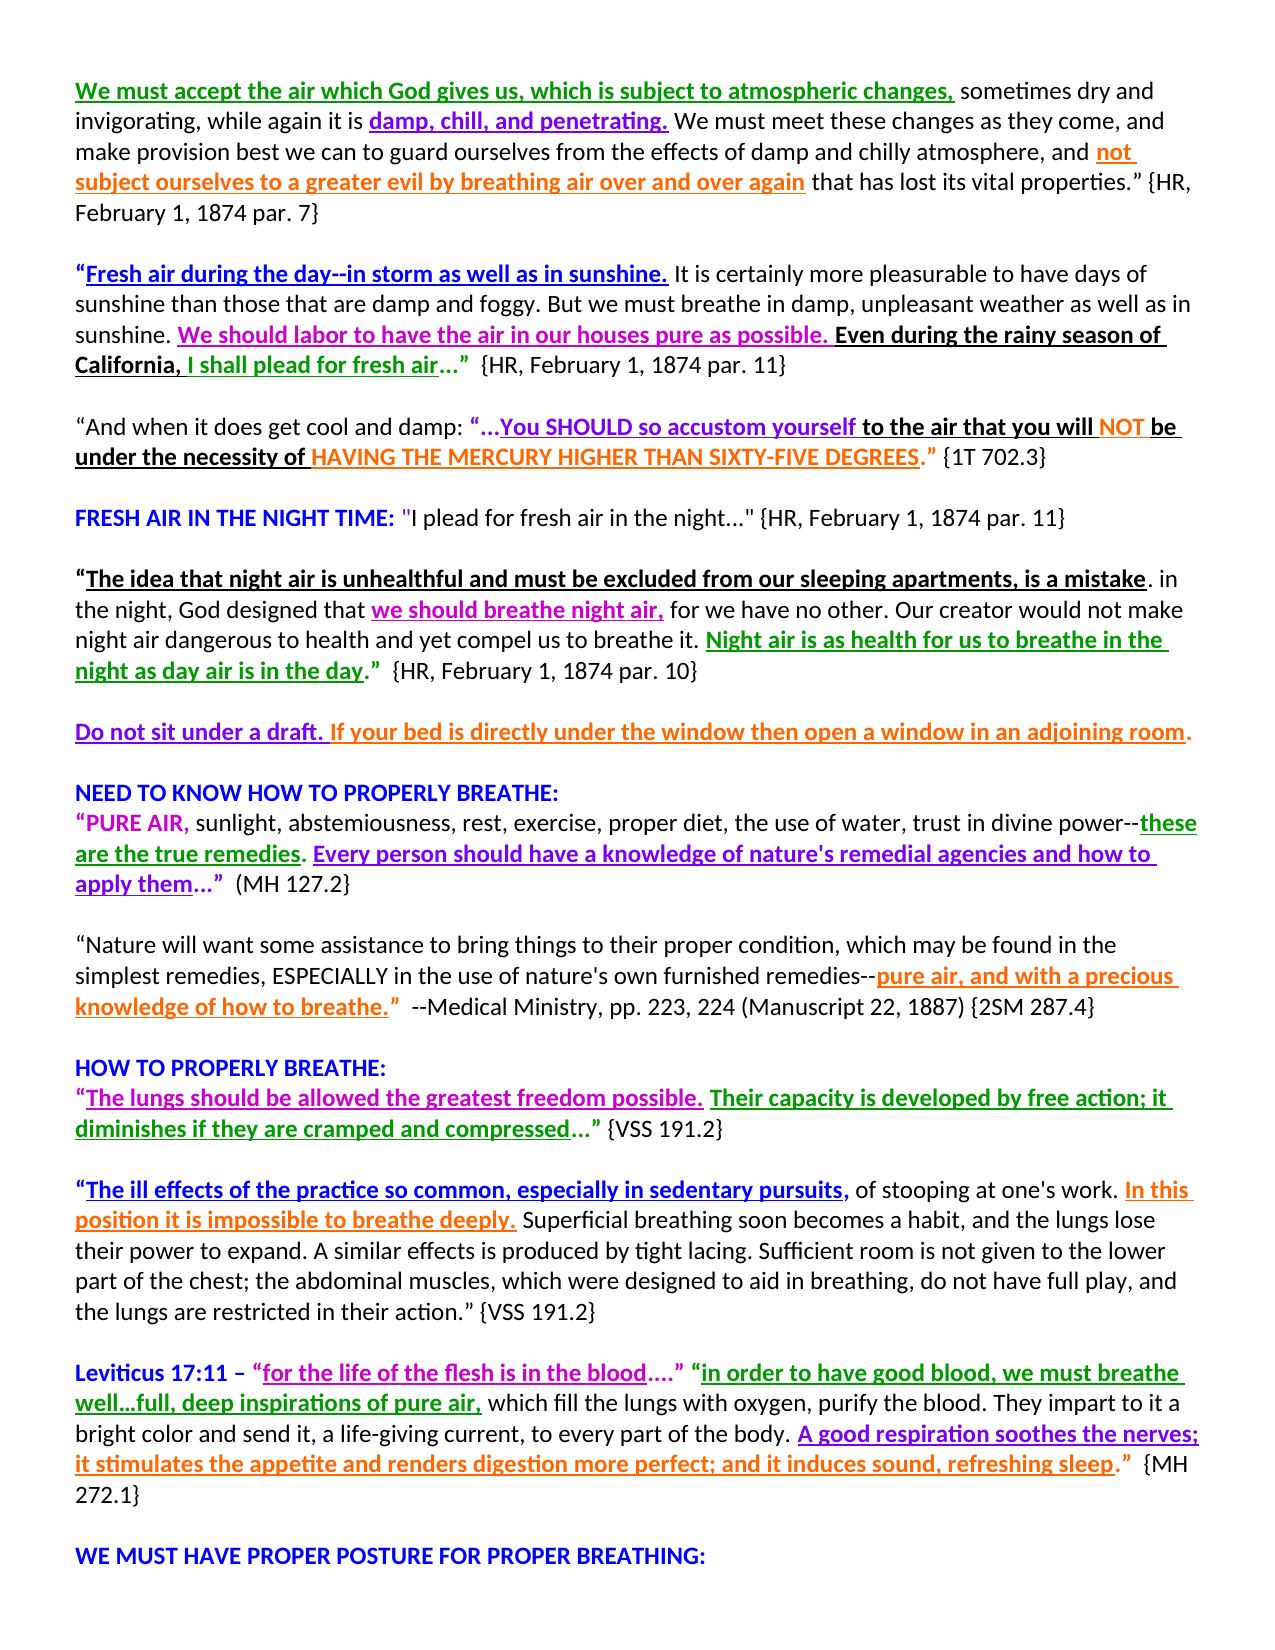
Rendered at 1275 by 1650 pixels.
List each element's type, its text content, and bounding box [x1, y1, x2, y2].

text “Nature will want some assistance to bring things to their proper condition, which may be found in the simplest remedies, ESPECIALLY in the use of nature's own furnished remedies--pure air, and with a precious knowledge of how to breathe.” --Medical Ministry, pp. 223, 224 (Manuscript 22, 1887) {2SM 287.4} [75, 929, 1200, 1021]
text FRESH AIR IN THE NIGHT TIME: "I plead for fresh air in the night..." {HR, February 1, 1874 par. 11} [75, 502, 1200, 533]
text “The ill effects of the practice so common, especially in sedentary pursuits, of stooping at one's work. In this position it is impossible to breathe deeply. Superficial breathing soon becomes a habit, and the lungs lose their power to expand. A similar effects is produced by tight lacing. Sufficient room is not given to the lower part of the chest; the abdominal muscles, which were designed to aid in breathing, do not have full play, and the lungs are restricted in their action.” {VSS 191.2} [75, 1174, 1200, 1326]
text “The idea that night air is unhealthful and must be excluded from our sleeping apartments, is a mistake. in the night, God designed that we should breathe night air, for we have no other. Our creator would not make night air dangerous to health and yet compel us to breathe it. Night air is as health for us to breathe in the night as day air is in the day.” {HR, February 1, 1874 par. 10} [75, 563, 1200, 685]
text NEED TO KNOW HOW TO PROPERLY BREATHE: [75, 777, 1200, 807]
text WE MUST HAVE PROPER POSTURE FOR PROPER BREATHING: [75, 1540, 1200, 1571]
text Do not sit under a draft. If your bed is directly under the window then open a window in an adjoining room. [75, 716, 1200, 746]
text “And when it does get cool and damp: “...You SHOULD so accustom yourself to the air that you will NOT be under the necessity of HAVING THE MERCURY HIGHER THAN SIXTY-FIVE DEGREES.” {1T 702.3} [75, 411, 1200, 472]
text HOW TO PROPERLY BREATHE: [75, 1052, 1200, 1082]
text “Fresh air during the day--in storm as well as in sunshine. It is certainly more pleasurable to have days of sunshine than those that are damp and foggy. But we must breathe in damp, unpleasant weather as well as in sunshine. We should labor to have the air in our houses pure as possible. Even during the rainy season of California, I shall plead for fresh air...” {HR, February 1, 1874 par. 11} [75, 258, 1200, 380]
text We must accept the air which God gives us, which is subject to atmospheric changes, sometimes dry and invigorating, while again it is damp, chill, and penetrating. We must meet these changes as they come, and make provision best we can to guard ourselves from the effects of damp and chilly atmosphere, and not subject ourselves to a greater evil by breathing air over and over again that has lost its vital properties.” {HR, February 1, 1874 par. 7} [75, 75, 1200, 228]
text “PURE AIR, sunlight, abstemiousness, rest, exercise, proper diet, the use of water, trust in divine power--these are the true remedies. Every person should have a knowledge of nature's remedial agencies and how to apply them...” (MH 127.2} [75, 807, 1200, 899]
text “The lungs should be allowed the greatest freedom possible. Their capacity is developed by free action; it diminishes if they are cramped and compressed...” {VSS 191.2} [75, 1082, 1200, 1143]
text Leviticus 17:11 – “for the life of the flesh is in the blood....” “in order to have good blood, we must breathe well…full, deep inspirations of pure air, which fill the lungs with oxygen, purify the blood. They impart to it a bright color and send it, a life-giving current, to every part of the body. A good respiration soothes the nerves; it stimulates the appetite and renders digestion more perfect; and it induces sound, refreshing sleep.” {MH 272.1} [75, 1357, 1200, 1509]
